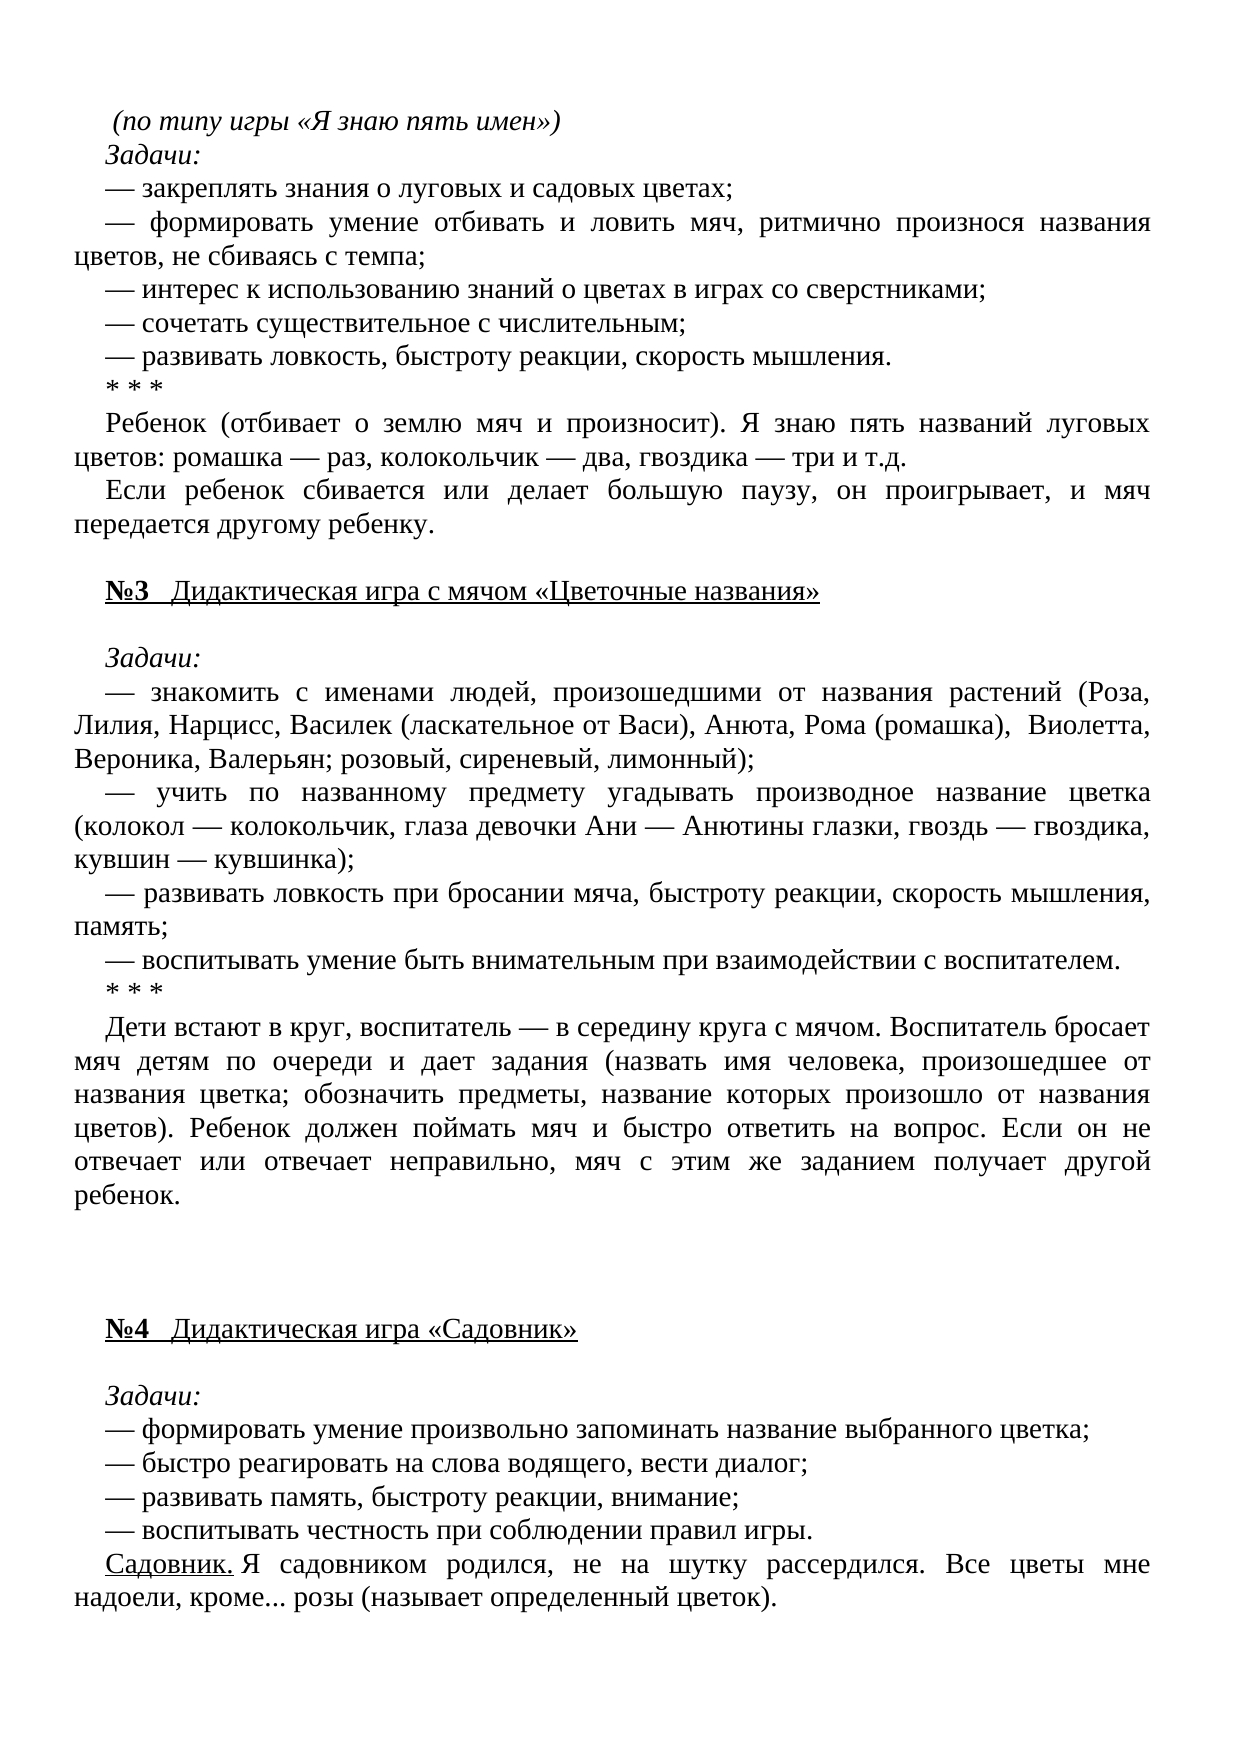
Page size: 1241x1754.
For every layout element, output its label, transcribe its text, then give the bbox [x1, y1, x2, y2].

text Задачи: [74, 1378, 1152, 1412]
text — интерес к использованию знаний о цветах в играх со сверстниками; [74, 271, 1152, 305]
text — учить по названному предмету угадывать производное название цветка (колокол — колокольчик, глаза девочки Ани — Анютины глазки, гвоздь — гвоздика, кувшин — кувшинка); [74, 774, 1152, 875]
text — воспитывать умение быть внимательным при взаимодействии с воспитателем. [74, 942, 1152, 976]
text (по типу игры «Я знаю пять имен») [74, 103, 1152, 137]
text — формировать умение отбивать и ловить мяч, ритмично произнося названия цветов, не сбиваясь с темпа; [74, 204, 1152, 271]
text — развивать ловкость, быстроту реакции, скорость мышления. [74, 338, 1152, 372]
text Ребенок (отбивает о землю мяч и произносит). Я знаю пять названий луговых цветов: ромашка — раз, колокольчик — два, гвоздика — три и т.д. [74, 405, 1152, 472]
text Задачи: [74, 137, 1152, 171]
text — сочетать существительное с числительным; [74, 305, 1152, 338]
text — закреплять знания о луговых и садовых цветах; [74, 171, 1152, 204]
text — воспитывать честность при соблюдении правил игры. [74, 1512, 1152, 1546]
text №3 Дидактическая игра с мячом «Цветочные названия» [74, 573, 1152, 607]
text — знакомить с именами людей, произошедшими от названия растений (Роза, Лилия, Нарцисс, Василек (ласкательное от Васи), Анюта, Рома (ромашка), Виолетта, Вероника, Валерьян; розовый, сиреневый, лимонный); [74, 674, 1152, 774]
text — развивать ловкость при бросании мяча, быстроту реакции, скорость мышления, память; [74, 875, 1152, 942]
text — развивать память, быстроту реакции, внимание; [74, 1479, 1152, 1512]
text * * * [74, 976, 1152, 1009]
text Садовник. Я садовником родился, не на шутку рассердился. Все цветы мне надоели, кроме... розы (называет определенный цветок). [74, 1546, 1152, 1613]
text Если ребенок сбивается или делает большую паузу, он проигрывает, и мяч передается другому ребенку. [74, 472, 1152, 539]
text — формировать умение произвольно запоминать название выбранного цветка; [74, 1412, 1152, 1445]
text Дети встают в круг, воспитатель — в середину круга с мячом. Воспитатель бросает мяч детям по очереди и дает задания (назвать имя человека, произошедшее от названия цветка; обозначить предметы, название которых произошло от названия цветов). Ребенок должен поймать мяч и быстро ответить на вопрос. Если он не отвечает или отвечает неправильно, мяч с этим же заданием получает другой ребенок. [74, 1009, 1152, 1210]
text №4 Дидактическая игра «Садовник» [74, 1311, 1152, 1344]
text Задачи: [74, 640, 1152, 674]
text * * * [74, 372, 1152, 405]
text — быстро реагировать на слова водящего, вести диалог; [74, 1445, 1152, 1479]
